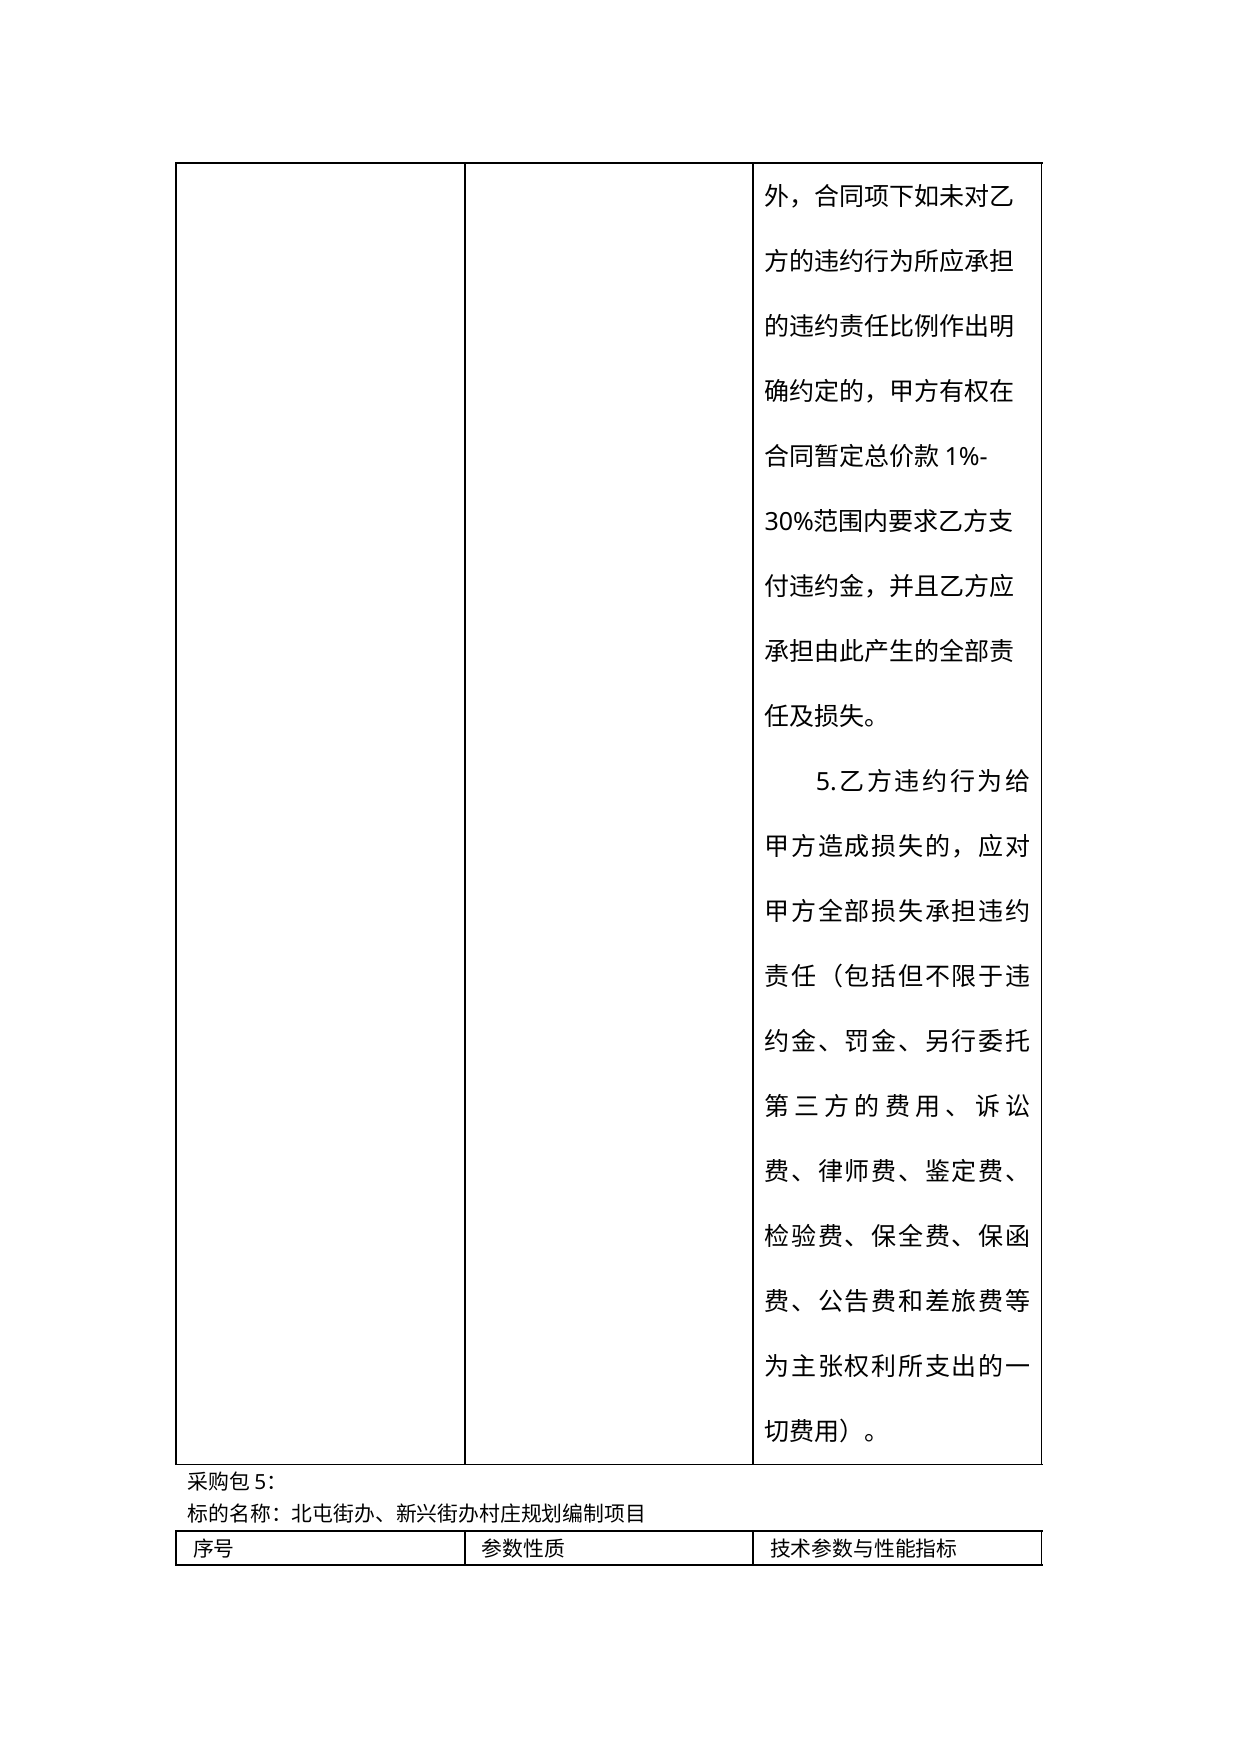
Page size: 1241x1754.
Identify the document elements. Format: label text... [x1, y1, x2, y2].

table_header 技术参数与性能指标 [754, 1532, 1041, 1564]
table_cell 1 [177, 164, 464, 1463]
text 标的名称：北屯街办、新兴街办村庄规划编制项目 [187, 1498, 1053, 1530]
table_header 序号 [177, 1532, 464, 1564]
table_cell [754, 164, 1041, 1463]
text 采购包5： [187, 1465, 1053, 1498]
table_cell [466, 164, 752, 1463]
table_header 参数性质 [466, 1532, 752, 1564]
